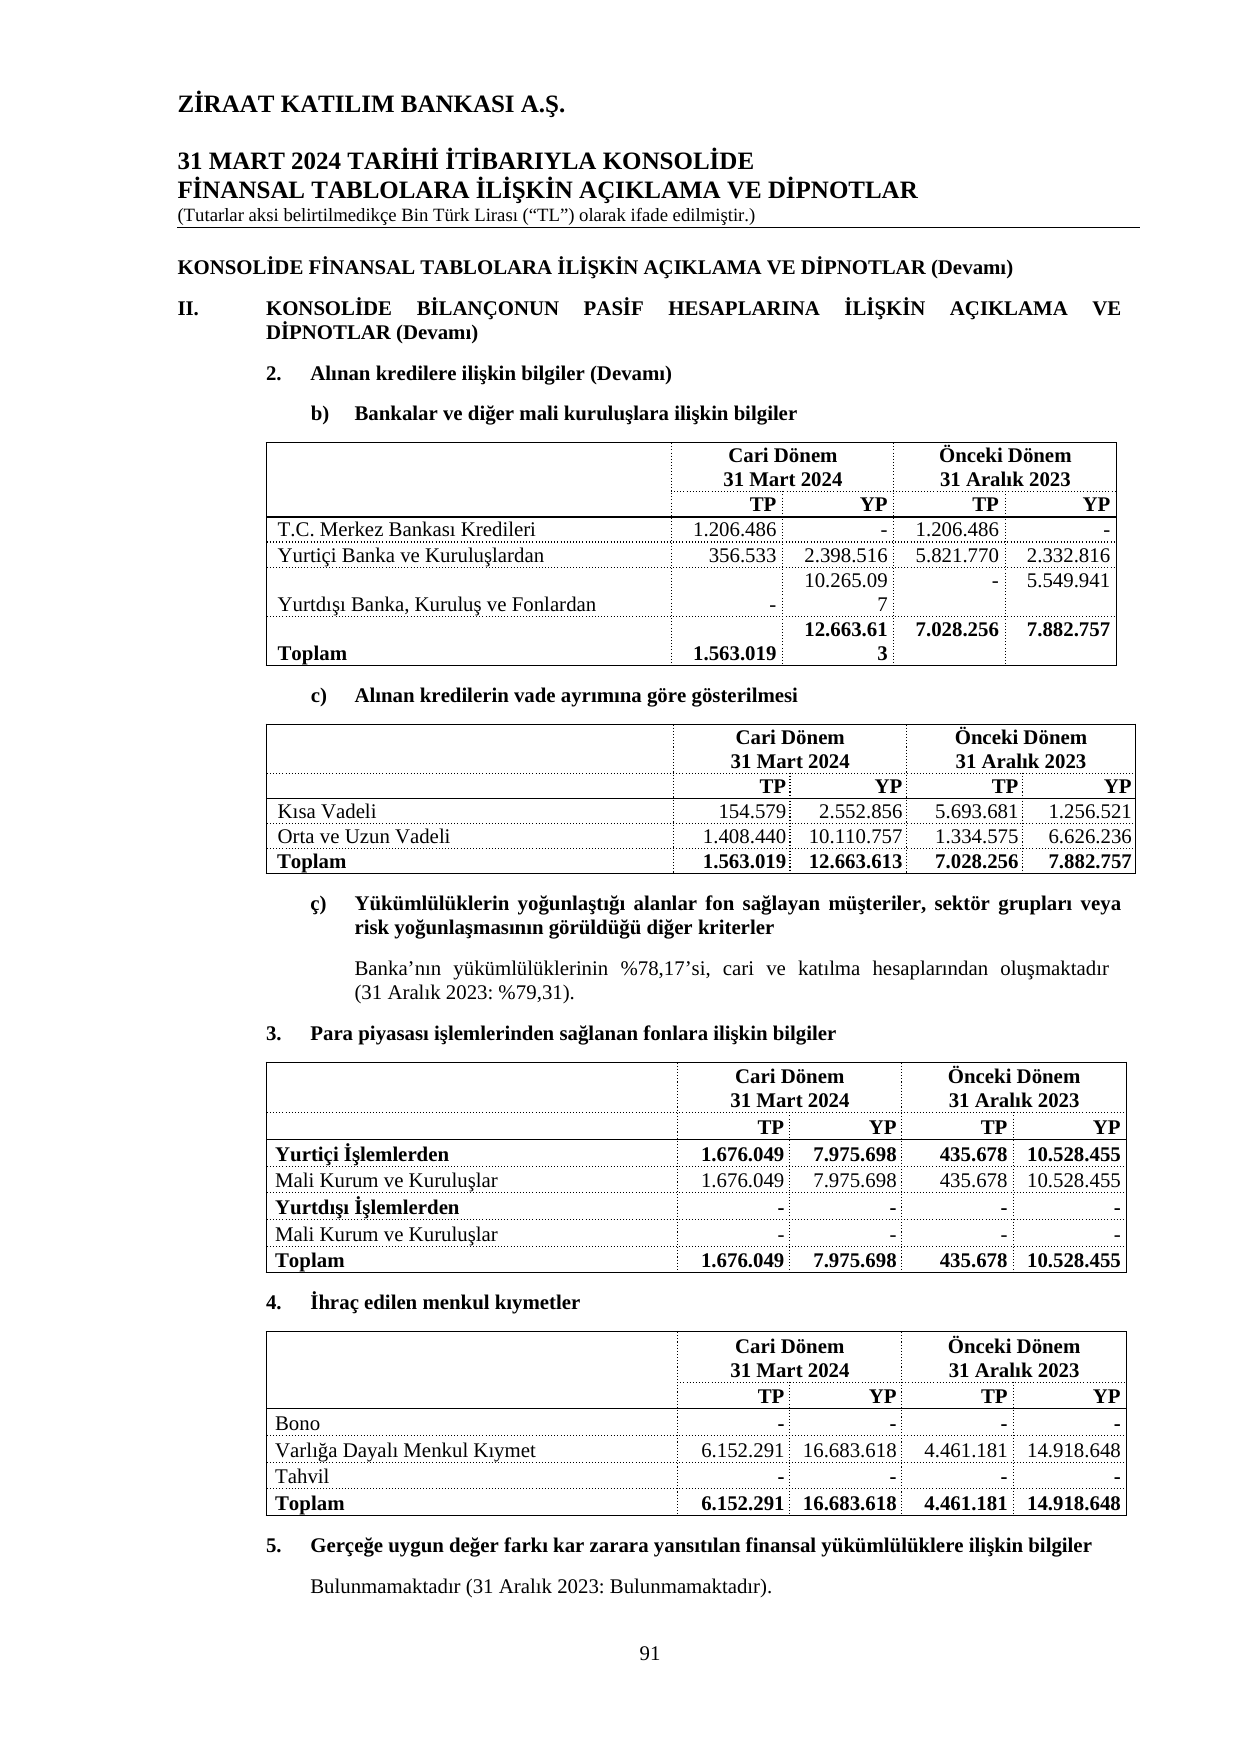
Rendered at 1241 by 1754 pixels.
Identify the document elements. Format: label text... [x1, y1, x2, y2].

list İhraç edilen menkul kıymetler [266, 1290, 1122, 1314]
list Bankalar ve diğer mali kuruluşlara ilişkin bilgiler [311, 401, 1122, 425]
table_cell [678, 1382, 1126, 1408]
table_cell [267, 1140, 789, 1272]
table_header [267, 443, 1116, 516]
text II. KONSOLİDE BİLANÇONUN PASİF HESAPLARINA İLİŞKİN AÇIKLAMA VE DİPNOTLAR (Devamı) [177, 296, 1122, 344]
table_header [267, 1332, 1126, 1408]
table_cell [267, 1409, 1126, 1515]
list Banka’nın yükümlülüklerinin %78,17’si, cari ve katılma hesaplarından oluşmaktadır (31 Aralık 2023: %79,31). [354, 956, 1122, 1004]
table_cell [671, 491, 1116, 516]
text 5. Gerçeğe uygun değer farkı kar zarara yansıtılan finansal yükümlülüklere ilişkin bilgiler [266, 1533, 1122, 1557]
text Bulunmamaktadır (31 Aralık 2023: Bulunmamaktadır). [310, 1574, 1122, 1598]
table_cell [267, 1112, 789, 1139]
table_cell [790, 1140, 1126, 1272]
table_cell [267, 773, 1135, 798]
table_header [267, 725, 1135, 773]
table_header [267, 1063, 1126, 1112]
list Alınan kredilerin vade ayrımına göre gösterilmesi [311, 683, 1122, 707]
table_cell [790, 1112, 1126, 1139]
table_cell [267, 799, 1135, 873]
text KONSOLİDE FİNANSAL TABLOLARA İLİŞKİN AÇIKLAMA VE DİPNOTLAR (Devamı) [177, 255, 1141, 279]
text 3. Para piyasası işlemlerinden sağlanan fonlara ilişkin bilgiler [266, 1021, 1120, 1045]
list Alınan kredilere ilişkin bilgiler (Devamı) [266, 360, 1122, 384]
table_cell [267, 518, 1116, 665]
text ç) Yükümlülüklerin yoğunlaştığı alanlar fon sağlayan müşteriler, sektör grupları veya risk yoğunlaşmasının görüldüğü diğer kriterler [310, 891, 1122, 939]
